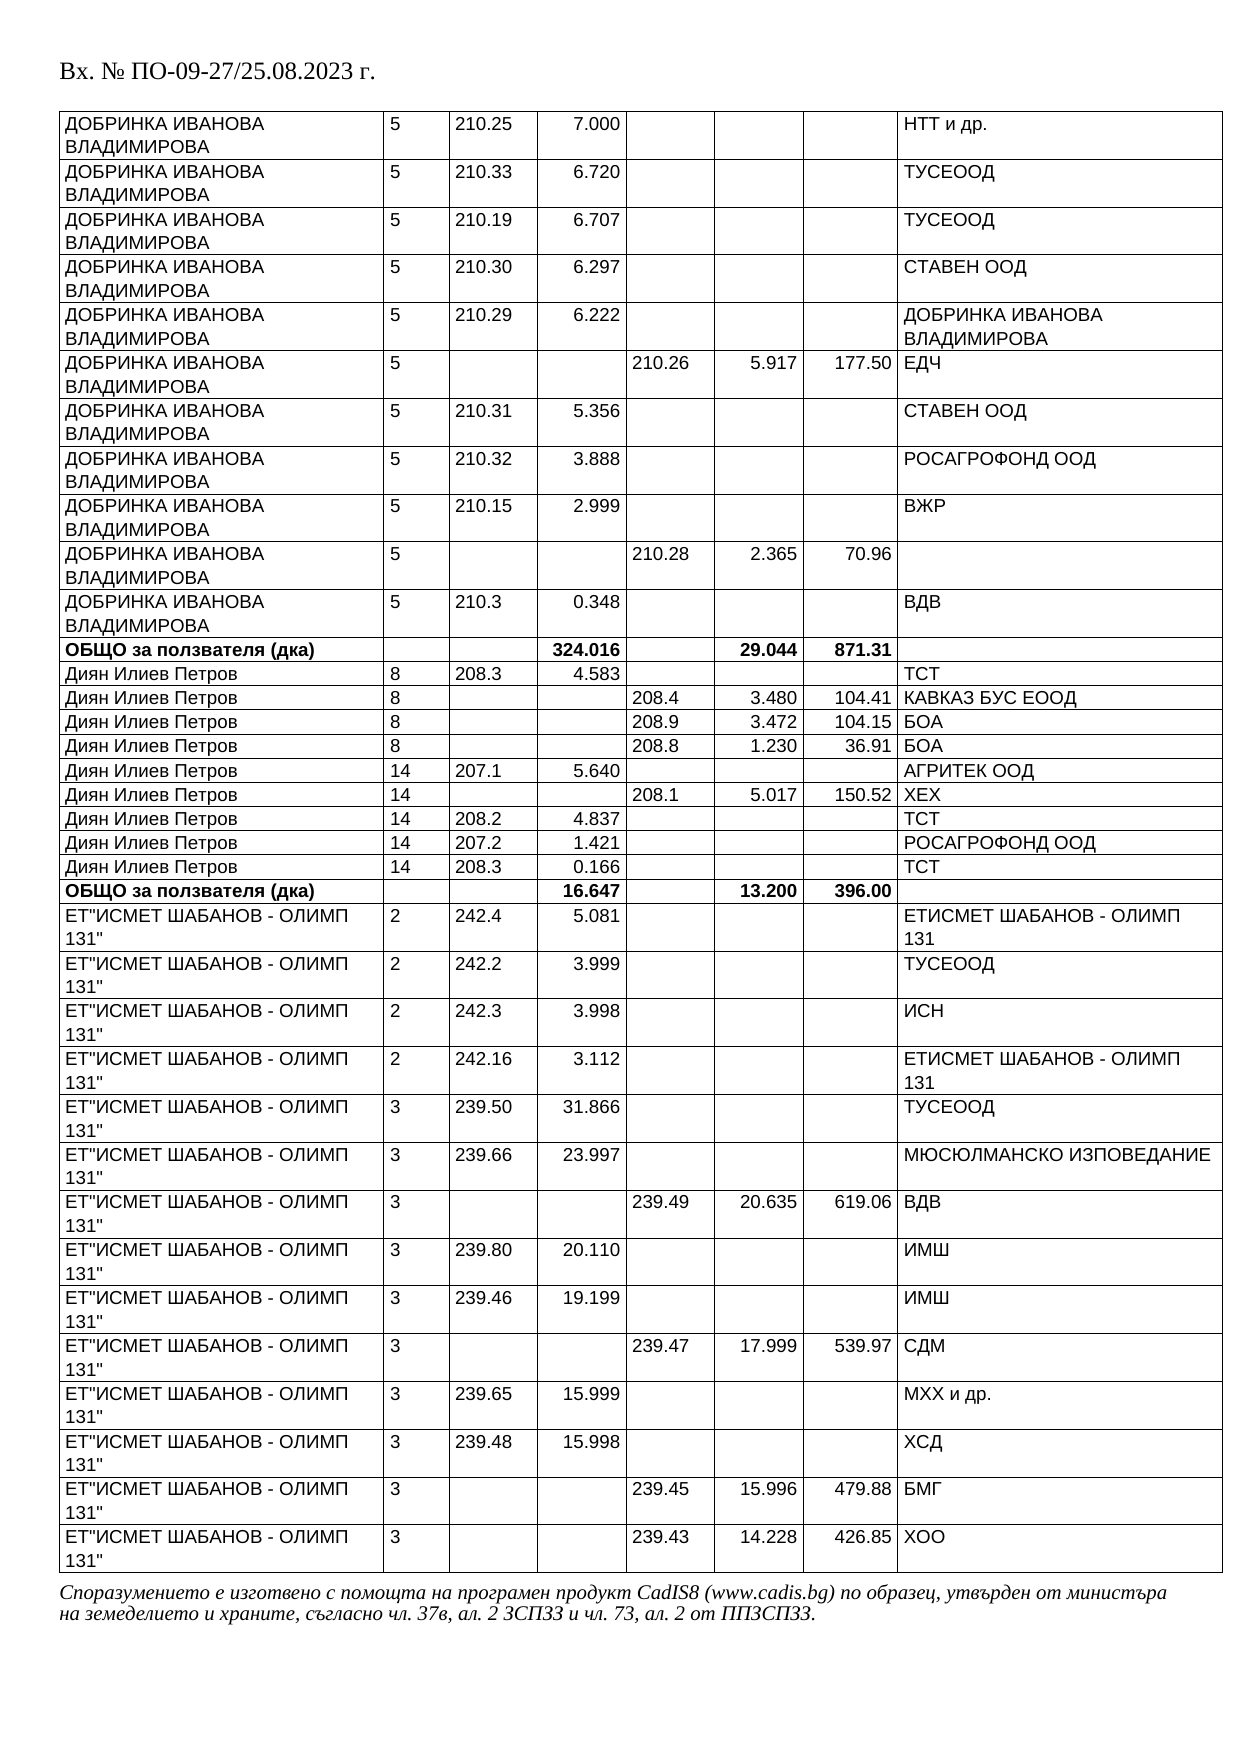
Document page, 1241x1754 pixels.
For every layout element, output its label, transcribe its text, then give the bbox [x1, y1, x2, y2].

table_cell 8 [384, 686, 449, 709]
table_cell ЕТ"ИСМЕТ ШАБАНОВ - ОЛИМП 131" [60, 999, 383, 1046]
table_cell МХХ и др. [898, 1382, 1222, 1429]
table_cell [60, 1525, 383, 1572]
table_cell 208.1 [627, 783, 714, 806]
table_cell ОБЩО за ползвателя (дка) [60, 638, 383, 661]
table_cell ДОБРИНКА ИВАНОВА ВЛАДИМИРОВА [60, 303, 383, 350]
table_cell 5 [384, 112, 449, 159]
table_cell 36.91 [804, 735, 897, 758]
table_cell [715, 1430, 803, 1476]
table_cell [804, 1095, 897, 1142]
table_cell 210.28 [627, 542, 714, 589]
table_cell 239.65 [450, 1382, 537, 1429]
table_cell [715, 999, 803, 1046]
table_cell ЕТ"ИСМЕТ ШАБАНОВ - ОЛИМП 131" [60, 1478, 383, 1524]
table_cell [450, 1334, 537, 1381]
table_cell ТУСЕООД [898, 160, 1222, 207]
table_cell [450, 710, 537, 733]
table_cell 5.017 [715, 783, 803, 806]
table_cell 3 [384, 1095, 449, 1142]
table_cell 479.88 [804, 1478, 897, 1524]
table_cell МЮСЮЛМАНСКО ИЗПОВЕДАНИЕ [898, 1143, 1222, 1189]
table_cell [715, 447, 803, 493]
table_cell 5 [384, 303, 449, 350]
table_cell Диян Илиев Петров [60, 735, 383, 758]
table_cell ЕТ"ИСМЕТ ШАБАНОВ - ОЛИМП 131" [60, 1286, 383, 1333]
table_cell [627, 759, 714, 782]
table_cell [627, 495, 714, 541]
table_cell 5 [384, 590, 449, 637]
table_cell [450, 638, 537, 661]
table_cell ДОБРИНКА ИВАНОВА ВЛАДИМИРОВА [60, 160, 383, 207]
table_cell ДОБРИНКА ИВАНОВА ВЛАДИМИРОВА [60, 590, 383, 637]
table_cell [627, 880, 714, 903]
table_cell [715, 208, 803, 254]
table_cell 210.30 [450, 255, 537, 302]
table_cell СДМ [898, 1334, 1222, 1381]
table_cell ИСН [898, 999, 1222, 1046]
table_cell ВЖР [898, 495, 1222, 541]
table_cell 15.999 [538, 1382, 626, 1429]
table_cell [627, 1143, 714, 1189]
table_cell 14.228 [715, 1525, 803, 1572]
table_cell 7.000 [538, 112, 626, 159]
table_cell 2 [384, 904, 449, 951]
table_cell [804, 255, 897, 302]
table_cell [804, 303, 897, 350]
table_cell 208.9 [627, 710, 714, 733]
table_cell [627, 999, 714, 1046]
table_cell 210.26 [627, 351, 714, 398]
table_cell Диян Илиев Петров [60, 662, 383, 685]
table_cell [804, 590, 897, 637]
table_cell 4.583 [538, 662, 626, 685]
table_cell [538, 710, 626, 733]
table_cell [804, 1143, 897, 1189]
table_cell 5 [384, 542, 449, 589]
table_cell [627, 638, 714, 661]
table_cell 29.044 [715, 638, 803, 661]
table_cell 3 [384, 1286, 449, 1333]
table_cell ЕТ"ИСМЕТ ШАБАНОВ - ОЛИМП 131" [60, 1047, 383, 1094]
table_cell ТУСЕООД [898, 208, 1222, 254]
table_cell [627, 208, 714, 254]
table_cell 19.199 [538, 1286, 626, 1333]
table_cell [384, 880, 449, 903]
table_cell ДОБРИНКА ИВАНОВА ВЛАДИМИРОВА [60, 399, 383, 446]
table_cell 4.837 [538, 807, 626, 830]
table_cell ИМШ [898, 1286, 1222, 1333]
table_cell 871.31 [804, 638, 897, 661]
table_cell 3.888 [538, 447, 626, 493]
table_cell ДОБРИНКА ИВАНОВА ВЛАДИМИРОВА [60, 351, 383, 398]
table_cell [804, 447, 897, 493]
table_cell [715, 952, 803, 998]
table_cell 5 [384, 495, 449, 541]
table_cell [384, 638, 449, 661]
table_cell 242.3 [450, 999, 537, 1046]
table_cell ЕТ"ИСМЕТ ШАБАНОВ - ОЛИМП 131" [60, 1382, 383, 1429]
table_cell ЕТ"ИСМЕТ ШАБАНОВ - ОЛИМП 131" [60, 1191, 383, 1237]
table_cell ЕДЧ [898, 351, 1222, 398]
table_cell 23.997 [538, 1143, 626, 1189]
table_cell [715, 1382, 803, 1429]
table_cell 3 [384, 1334, 449, 1381]
table_cell 210.32 [450, 447, 537, 493]
table_cell АГРИТЕК ООД [898, 759, 1222, 782]
table_cell [715, 1095, 803, 1142]
table_cell 17.999 [715, 1334, 803, 1381]
table_cell 210.31 [450, 399, 537, 446]
table_cell 207.1 [450, 759, 537, 782]
table_cell 242.16 [450, 1047, 537, 1094]
table_cell [627, 904, 714, 951]
table_cell ДОБРИНКА ИВАНОВА ВЛАДИМИРОВА [60, 255, 383, 302]
table_cell [627, 855, 714, 878]
table_cell [715, 831, 803, 854]
table_cell 208.8 [627, 735, 714, 758]
table_cell Диян Илиев Петров [60, 783, 383, 806]
table_cell 14 [384, 831, 449, 854]
table_cell [627, 112, 714, 159]
table_cell 2 [384, 952, 449, 998]
table_cell 239.43 [627, 1525, 714, 1572]
table_cell ДОБРИНКА ИВАНОВА ВЛАДИМИРОВА [898, 303, 1222, 350]
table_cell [60, 112, 383, 159]
table_cell 5 [384, 255, 449, 302]
table_cell ВДВ [898, 1191, 1222, 1237]
table_cell 3 [384, 1525, 449, 1572]
table_cell 239.47 [627, 1334, 714, 1381]
table_cell 3 [384, 1239, 449, 1285]
table_cell ЕТ"ИСМЕТ ШАБАНОВ - ОЛИМП 131" [60, 904, 383, 951]
table_cell 5.917 [715, 351, 803, 398]
table_cell 210.25 [450, 112, 537, 159]
table_cell 31.866 [538, 1095, 626, 1142]
table_cell [804, 662, 897, 685]
table_cell [627, 831, 714, 854]
table_cell [804, 807, 897, 830]
table_cell 1.421 [538, 831, 626, 854]
table_cell 5.081 [538, 904, 626, 951]
table_cell РОСАГРОФОНД ООД [898, 831, 1222, 854]
table_cell [538, 686, 626, 709]
table_cell 0.348 [538, 590, 626, 637]
table_cell 239.80 [450, 1239, 537, 1285]
table_cell 3.999 [538, 952, 626, 998]
table_cell [715, 1239, 803, 1285]
table_cell [538, 783, 626, 806]
table_cell [898, 542, 1222, 589]
table_cell [450, 1478, 537, 1524]
table_cell ТУСЕООД [898, 1095, 1222, 1142]
table_cell 20.110 [538, 1239, 626, 1285]
table_cell 239.49 [627, 1191, 714, 1237]
table_cell [627, 1239, 714, 1285]
table_cell 3.998 [538, 999, 626, 1046]
table_cell [538, 1191, 626, 1237]
table_cell 5.356 [538, 399, 626, 446]
table_cell СТАВЕН ООД [898, 255, 1222, 302]
table_cell 239.45 [627, 1478, 714, 1524]
table_cell 2 [384, 1047, 449, 1094]
table_cell [627, 1382, 714, 1429]
table_cell ТСТ [898, 807, 1222, 830]
table_cell [715, 160, 803, 207]
table_cell ДОБРИНКА ИВАНОВА ВЛАДИМИРОВА [60, 542, 383, 589]
table_cell ЕТИСМЕТ ШАБАНОВ - ОЛИМП 131 [898, 904, 1222, 951]
table_cell ХСД [898, 1430, 1222, 1476]
table_cell ДОБРИНКА ИВАНОВА ВЛАДИМИРОВА [60, 208, 383, 254]
table_cell 210.15 [450, 495, 537, 541]
table_cell 20.635 [715, 1191, 803, 1237]
table_cell [627, 399, 714, 446]
table_cell [627, 1286, 714, 1333]
table_cell [627, 447, 714, 493]
table_cell ХОО [898, 1525, 1222, 1572]
table_cell [538, 542, 626, 589]
table_cell [715, 1143, 803, 1189]
table_cell 210.33 [450, 160, 537, 207]
table_cell 14 [384, 807, 449, 830]
table_cell [715, 255, 803, 302]
table_cell [804, 1286, 897, 1333]
table_cell ИМШ [898, 1239, 1222, 1285]
table_cell 324.016 [538, 638, 626, 661]
table_cell 2.365 [715, 542, 803, 589]
table_cell ВДВ [898, 590, 1222, 637]
table_cell Диян Илиев Петров [60, 831, 383, 854]
table_cell [804, 1239, 897, 1285]
table_cell 3 [384, 1430, 449, 1476]
table_cell [450, 351, 537, 398]
table_cell БМГ [898, 1478, 1222, 1524]
table_cell [450, 1525, 537, 1572]
table_cell ХЕХ [898, 783, 1222, 806]
table_cell [804, 952, 897, 998]
table_cell ДОБРИНКА ИВАНОВА ВЛАДИМИРОВА [60, 447, 383, 493]
table_cell [450, 686, 537, 709]
table_cell [715, 399, 803, 446]
table_cell 208.3 [450, 662, 537, 685]
table_cell ТУСЕООД [898, 952, 1222, 998]
table_cell [715, 1047, 803, 1094]
table_cell 207.2 [450, 831, 537, 854]
table_cell СТАВЕН ООД [898, 399, 1222, 446]
table_cell 13.200 [715, 880, 803, 903]
table_cell [538, 1525, 626, 1572]
table_cell 210.3 [450, 590, 537, 637]
table_cell 426.85 [804, 1525, 897, 1572]
table_cell 15.998 [538, 1430, 626, 1476]
table_cell 104.15 [804, 710, 897, 733]
table_cell 3 [384, 1143, 449, 1189]
table_cell Диян Илиев Петров [60, 759, 383, 782]
table_cell [804, 999, 897, 1046]
table_cell [898, 880, 1222, 903]
table_cell 6.297 [538, 255, 626, 302]
table_cell [715, 495, 803, 541]
table_cell БОА [898, 735, 1222, 758]
table_cell ЕТ"ИСМЕТ ШАБАНОВ - ОЛИМП 131" [60, 1334, 383, 1381]
table_cell 1.230 [715, 735, 803, 758]
table_cell [715, 904, 803, 951]
table_cell [538, 1478, 626, 1524]
table_cell [450, 1191, 537, 1237]
table_cell [627, 807, 714, 830]
table_cell 14 [384, 855, 449, 878]
table_cell [538, 351, 626, 398]
table_cell 2.999 [538, 495, 626, 541]
table_cell ЕТ"ИСМЕТ ШАБАНОВ - ОЛИМП 131" [60, 1430, 383, 1476]
table_cell ДОБРИНКА ИВАНОВА ВЛАДИМИРОВА [60, 495, 383, 541]
table_cell [804, 1047, 897, 1094]
table_cell [627, 590, 714, 637]
table_cell [804, 831, 897, 854]
table_cell [804, 904, 897, 951]
table_cell 177.50 [804, 351, 897, 398]
table_cell 3.472 [715, 710, 803, 733]
table_cell 14 [384, 759, 449, 782]
table_cell БОА [898, 710, 1222, 733]
table_cell 150.52 [804, 783, 897, 806]
table_cell 6.720 [538, 160, 626, 207]
table_cell 619.06 [804, 1191, 897, 1237]
table_cell [715, 303, 803, 350]
table_cell 210.19 [450, 208, 537, 254]
table_cell [450, 542, 537, 589]
table_cell [804, 112, 897, 159]
table_cell [715, 1286, 803, 1333]
table_cell НТТ и др. [898, 112, 1222, 159]
table_cell [804, 759, 897, 782]
table_cell [627, 1430, 714, 1476]
table_cell 5 [384, 160, 449, 207]
table_cell 70.96 [804, 542, 897, 589]
table_cell 15.996 [715, 1478, 803, 1524]
table_cell [450, 880, 537, 903]
table_cell [627, 662, 714, 685]
table_cell [804, 399, 897, 446]
table_cell [538, 1334, 626, 1381]
table_cell Диян Илиев Петров [60, 686, 383, 709]
table_cell ОБЩО за ползвателя (дка) [60, 880, 383, 903]
table_cell [715, 855, 803, 878]
table_cell 3 [384, 1478, 449, 1524]
table_cell ЕТ"ИСМЕТ ШАБАНОВ - ОЛИМП 131" [60, 952, 383, 998]
table_cell [715, 112, 803, 159]
table_cell [627, 255, 714, 302]
table_cell 5 [384, 208, 449, 254]
table_cell 239.50 [450, 1095, 537, 1142]
table_cell 14 [384, 783, 449, 806]
table_cell 242.4 [450, 904, 537, 951]
table_cell 0.166 [538, 855, 626, 878]
table_cell ЕТ"ИСМЕТ ШАБАНОВ - ОЛИМП 131" [60, 1143, 383, 1189]
table_cell 3.480 [715, 686, 803, 709]
table_cell 3 [384, 1382, 449, 1429]
table_cell 2 [384, 999, 449, 1046]
table_cell 208.4 [627, 686, 714, 709]
table_cell 104.41 [804, 686, 897, 709]
table_cell [627, 303, 714, 350]
table_cell 239.66 [450, 1143, 537, 1189]
table_cell [804, 1430, 897, 1476]
table_cell [804, 855, 897, 878]
table_cell ЕТ"ИСМЕТ ШАБАНОВ - ОЛИМП 131" [60, 1239, 383, 1285]
table_cell 3.112 [538, 1047, 626, 1094]
table_cell 208.3 [450, 855, 537, 878]
table_cell 6.707 [538, 208, 626, 254]
table_cell 3 [384, 1191, 449, 1237]
table_cell [627, 160, 714, 207]
table_cell [627, 1047, 714, 1094]
table_cell 8 [384, 710, 449, 733]
table_cell 16.647 [538, 880, 626, 903]
table_cell Диян Илиев Петров [60, 710, 383, 733]
table_cell РОСАГРОФОНД ООД [898, 447, 1222, 493]
table_cell [627, 1095, 714, 1142]
table_cell Диян Илиев Петров [60, 855, 383, 878]
table_cell 5 [384, 351, 449, 398]
table_cell [450, 783, 537, 806]
table_cell ЕТИСМЕТ ШАБАНОВ - ОЛИМП 131 [898, 1047, 1222, 1094]
table_cell 239.48 [450, 1430, 537, 1476]
table_cell 242.2 [450, 952, 537, 998]
table_cell КАВКАЗ БУС ЕООД [898, 686, 1222, 709]
table_cell [627, 952, 714, 998]
table_cell [804, 208, 897, 254]
table_cell [715, 590, 803, 637]
table_cell 8 [384, 735, 449, 758]
table_cell [804, 495, 897, 541]
table_cell ТСТ [898, 662, 1222, 685]
table_cell ТСТ [898, 855, 1222, 878]
table_cell [898, 638, 1222, 661]
table_cell [715, 807, 803, 830]
table_cell 239.46 [450, 1286, 537, 1333]
table_cell 539.97 [804, 1334, 897, 1381]
table_cell Диян Илиев Петров [60, 807, 383, 830]
table_cell [450, 735, 537, 758]
table_cell [715, 662, 803, 685]
table_cell 8 [384, 662, 449, 685]
table_cell 210.29 [450, 303, 537, 350]
table_cell [538, 735, 626, 758]
table_cell 6.222 [538, 303, 626, 350]
table_cell [715, 759, 803, 782]
table_cell 5 [384, 447, 449, 493]
table_cell [804, 1382, 897, 1429]
table_cell 396.00 [804, 880, 897, 903]
table_cell [804, 160, 897, 207]
table_cell 5.640 [538, 759, 626, 782]
table_cell 5 [384, 399, 449, 446]
table_cell ЕТ"ИСМЕТ ШАБАНОВ - ОЛИМП 131" [60, 1095, 383, 1142]
table_cell 208.2 [450, 807, 537, 830]
